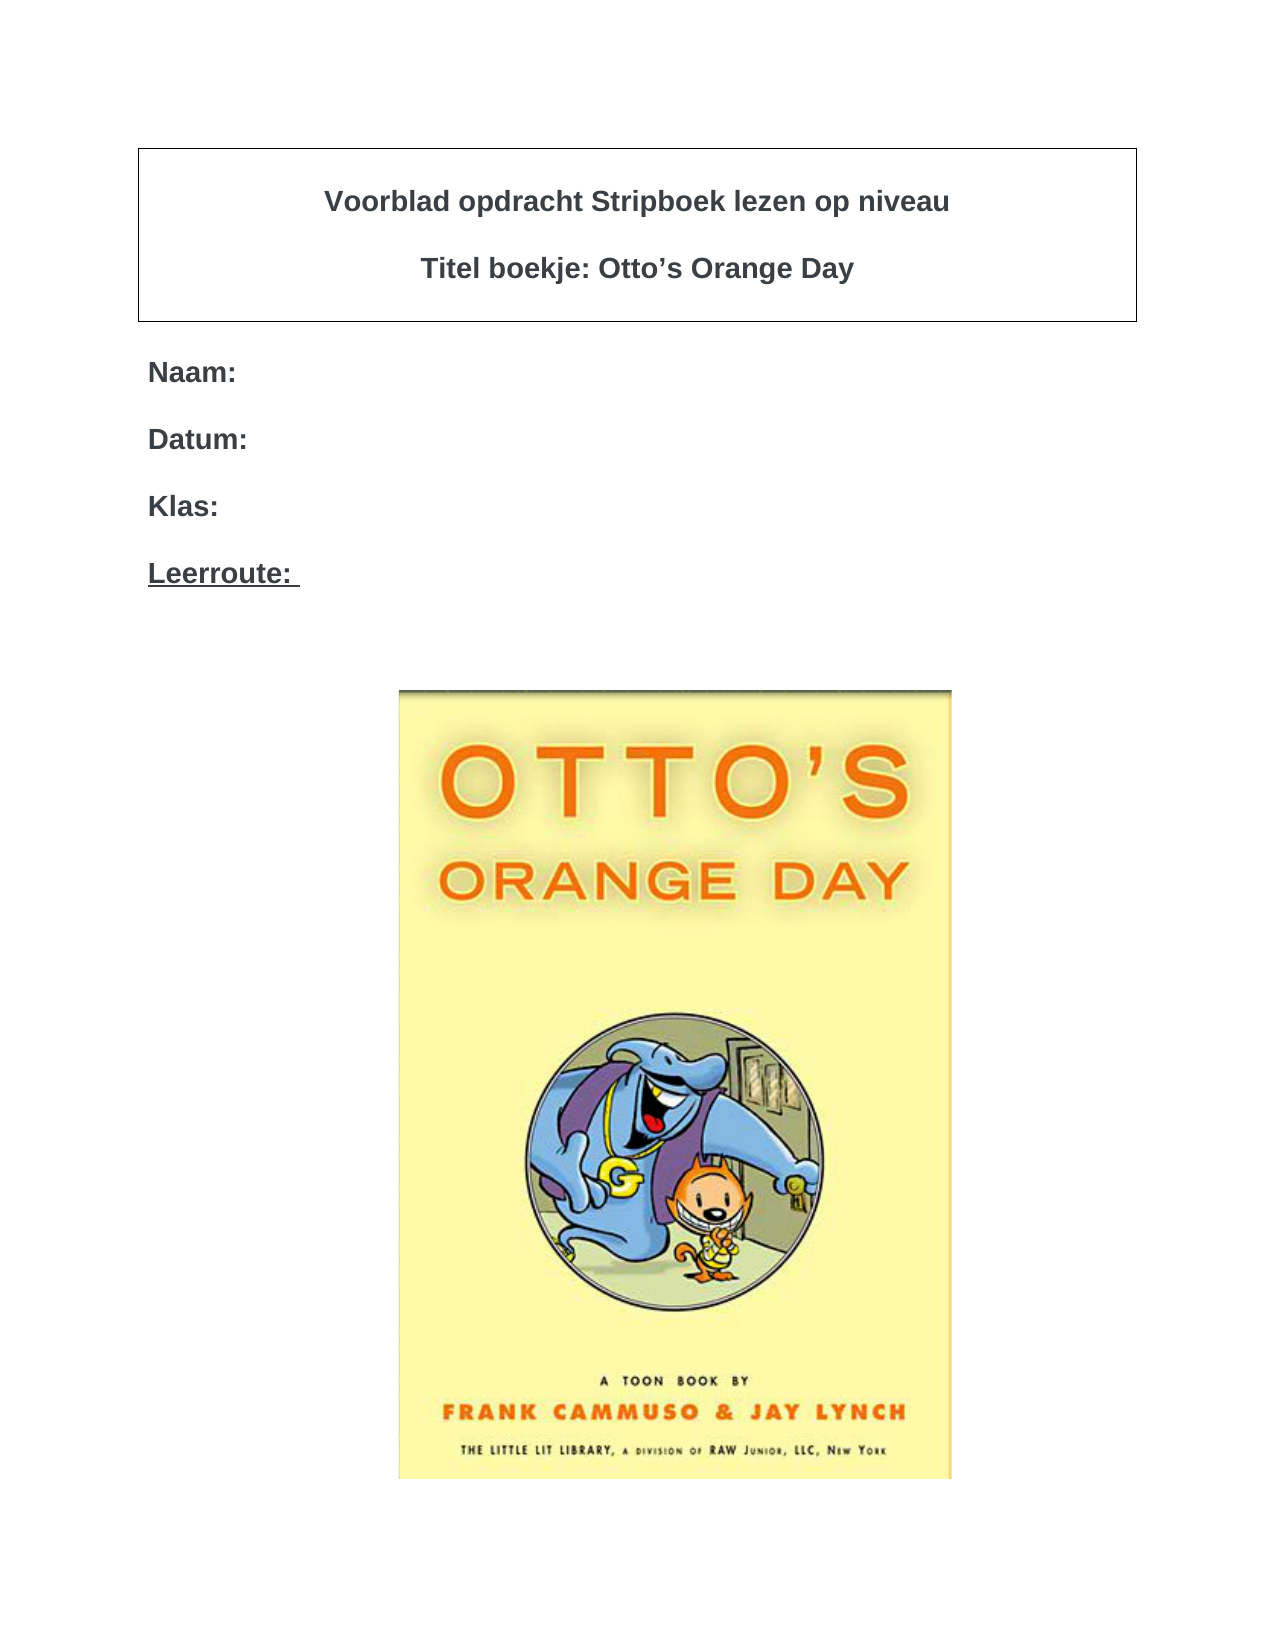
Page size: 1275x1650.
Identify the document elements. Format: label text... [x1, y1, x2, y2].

text Klas: [148, 489, 1127, 523]
text Datum: [148, 422, 1127, 456]
text Naam: [148, 355, 1127, 389]
text Voorblad opdracht Stripboek lezen op niveau [148, 184, 1127, 218]
text Titel boekje: Otto’s Orange Day [148, 251, 1127, 285]
text Leerroute: [148, 556, 1127, 590]
picture [398, 690, 952, 1479]
